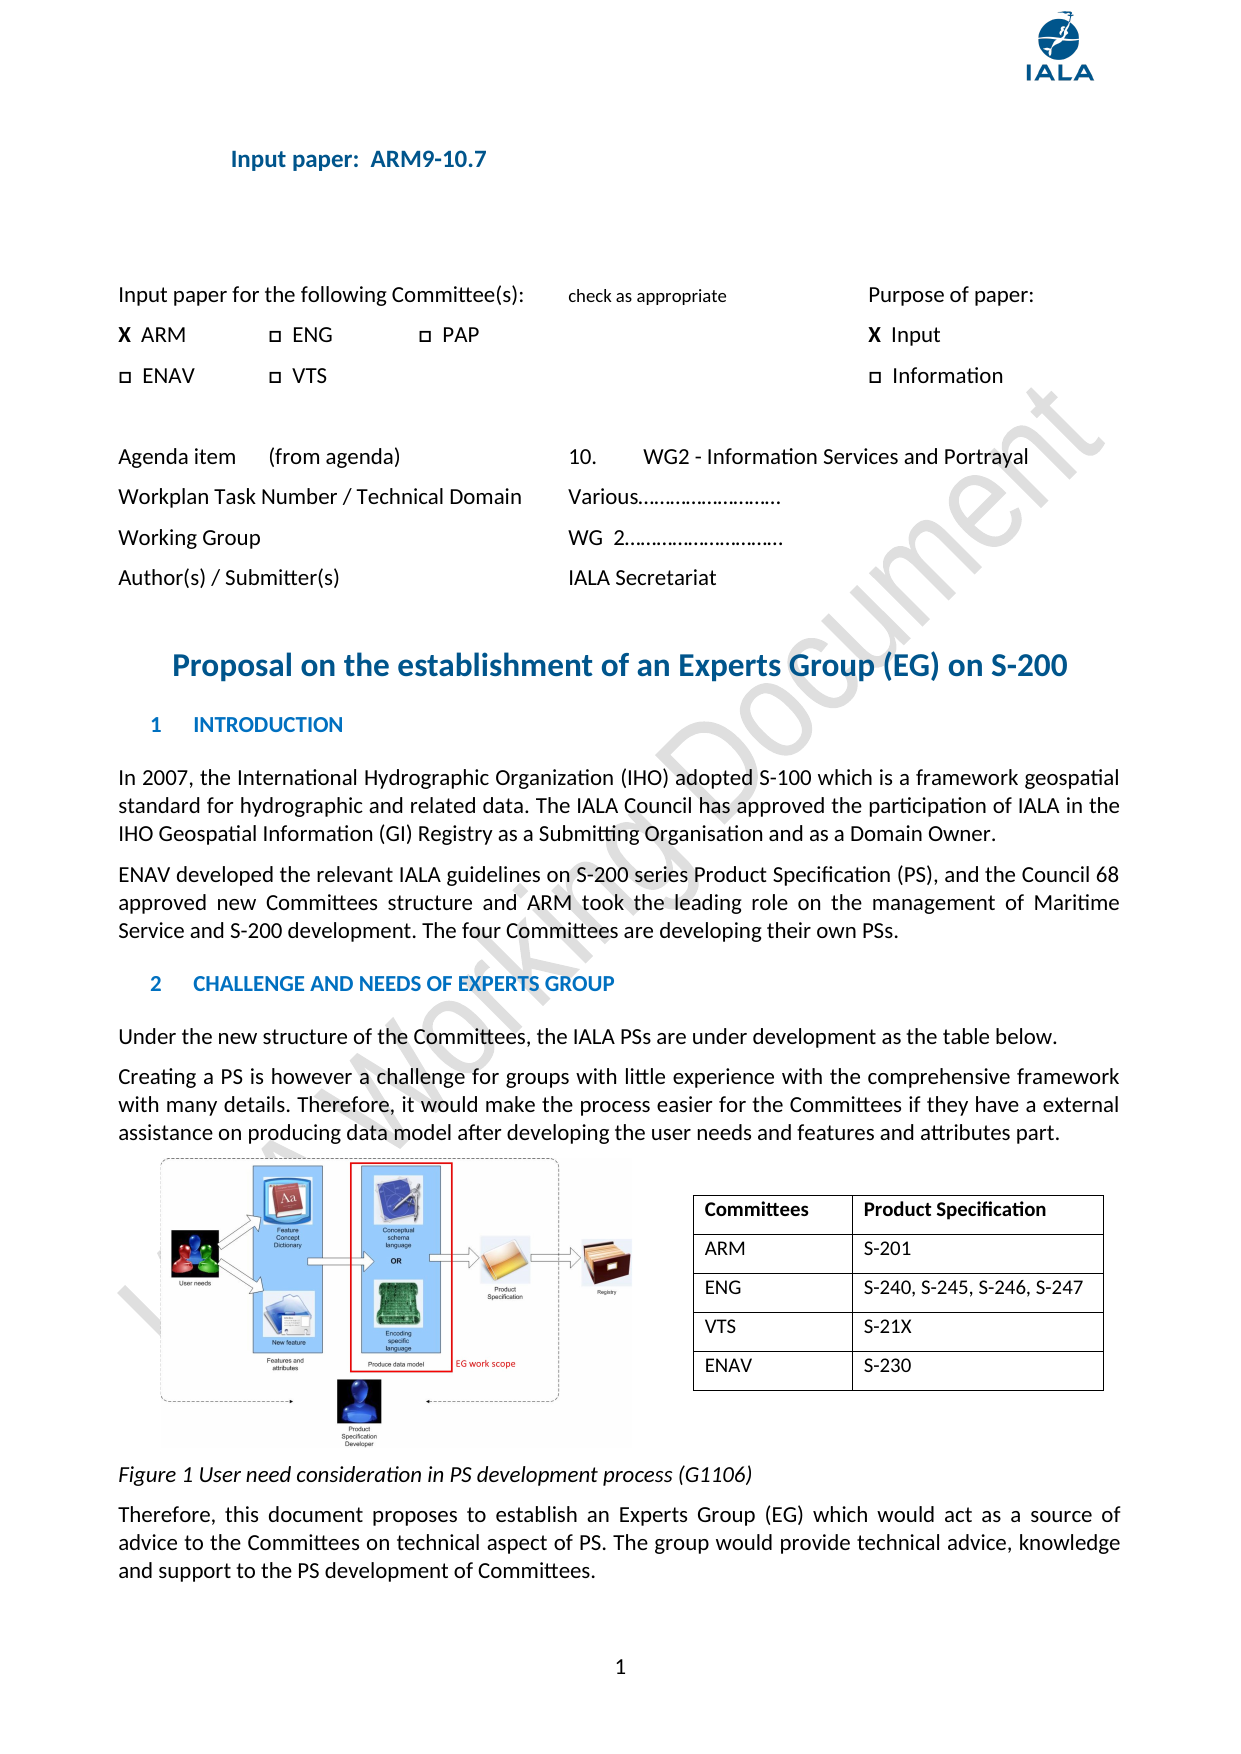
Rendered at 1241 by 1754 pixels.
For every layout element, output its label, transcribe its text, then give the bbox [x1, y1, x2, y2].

text Working Group WG 2………………………… [118, 523, 1122, 551]
list Input paper: ARM9-10.7 [231, 143, 1122, 174]
table_cell S-230 [853, 1352, 1103, 1390]
table_cell S-201 [853, 1235, 1103, 1273]
title Proposal on the establishment of an Experts Group (EG) on S-200 [118, 644, 1122, 685]
table_cell S-240, S-245, S-246, S-247 [853, 1274, 1103, 1312]
table_cell VTS [694, 1313, 852, 1351]
text Creating a PS is however a challenge for groups with little experience with the comprehensive framework with many details. Therefore, it would make the process easier for the Committees if they have a external assistance on producing data model after developing the user needs and features and attributes part. [118, 1062, 1122, 1146]
table_cell S-21X [853, 1313, 1103, 1351]
subtitle Challenge and needs of experts group [156, 969, 1122, 997]
table_cell ENAV [694, 1352, 852, 1390]
text Therefore, this document proposes to establish an Experts Group (EG) which would act as a source of advice to the Committees on technical aspect of PS. The group would provide technical advice, knowledge and support to the PS development of Committees. [118, 1500, 1122, 1584]
text In 2007, the International Hydrographic Organization (IHO) adopted S-100 which is a framework geospatial standard for hydrographic and related data. The IALA Council has approved the participation of IALA in the IHO Geospatial Information (GI) Registry as a Submitting Organisation and as a Domain Owner. [118, 763, 1122, 847]
text Agenda item (from agenda) 10. WG2 - Information Services and Portrayal [118, 442, 1122, 470]
text X ARM □ ENG □ PAP X Input [118, 320, 1122, 348]
picture [1011, 3, 1106, 96]
text Under the new structure of the Committees, the IALA PSs are under development as the table below. [118, 1022, 1122, 1050]
text □ ENAV □ VTS □ Information [118, 361, 1122, 389]
text Author(s) / Submitter(s) IALA Secretariat [118, 563, 1122, 591]
table_header Committees [694, 1196, 852, 1234]
picture [160, 1158, 633, 1448]
table_header Product Specification [853, 1196, 1103, 1234]
text Workplan Task Number / Technical Domain Various……………………… [118, 482, 1122, 510]
text Input paper for the following Committee(s): check as appropriate Purpose of paper: [118, 280, 1122, 308]
table_cell ARM [694, 1235, 852, 1273]
table_cell ENG [694, 1274, 852, 1312]
subtitle introduction [156, 710, 1122, 738]
text Figure 1 User need consideration in PS development process (G1106) [118, 1460, 1122, 1488]
text ENAV developed the relevant IALA guidelines on S-200 series Product Specification (PS), and the Council 68 approved new Committees structure and ARM took the leading role on the management of Maritime Service and S-200 development. The four Committees are developing their own PSs. [118, 860, 1122, 944]
